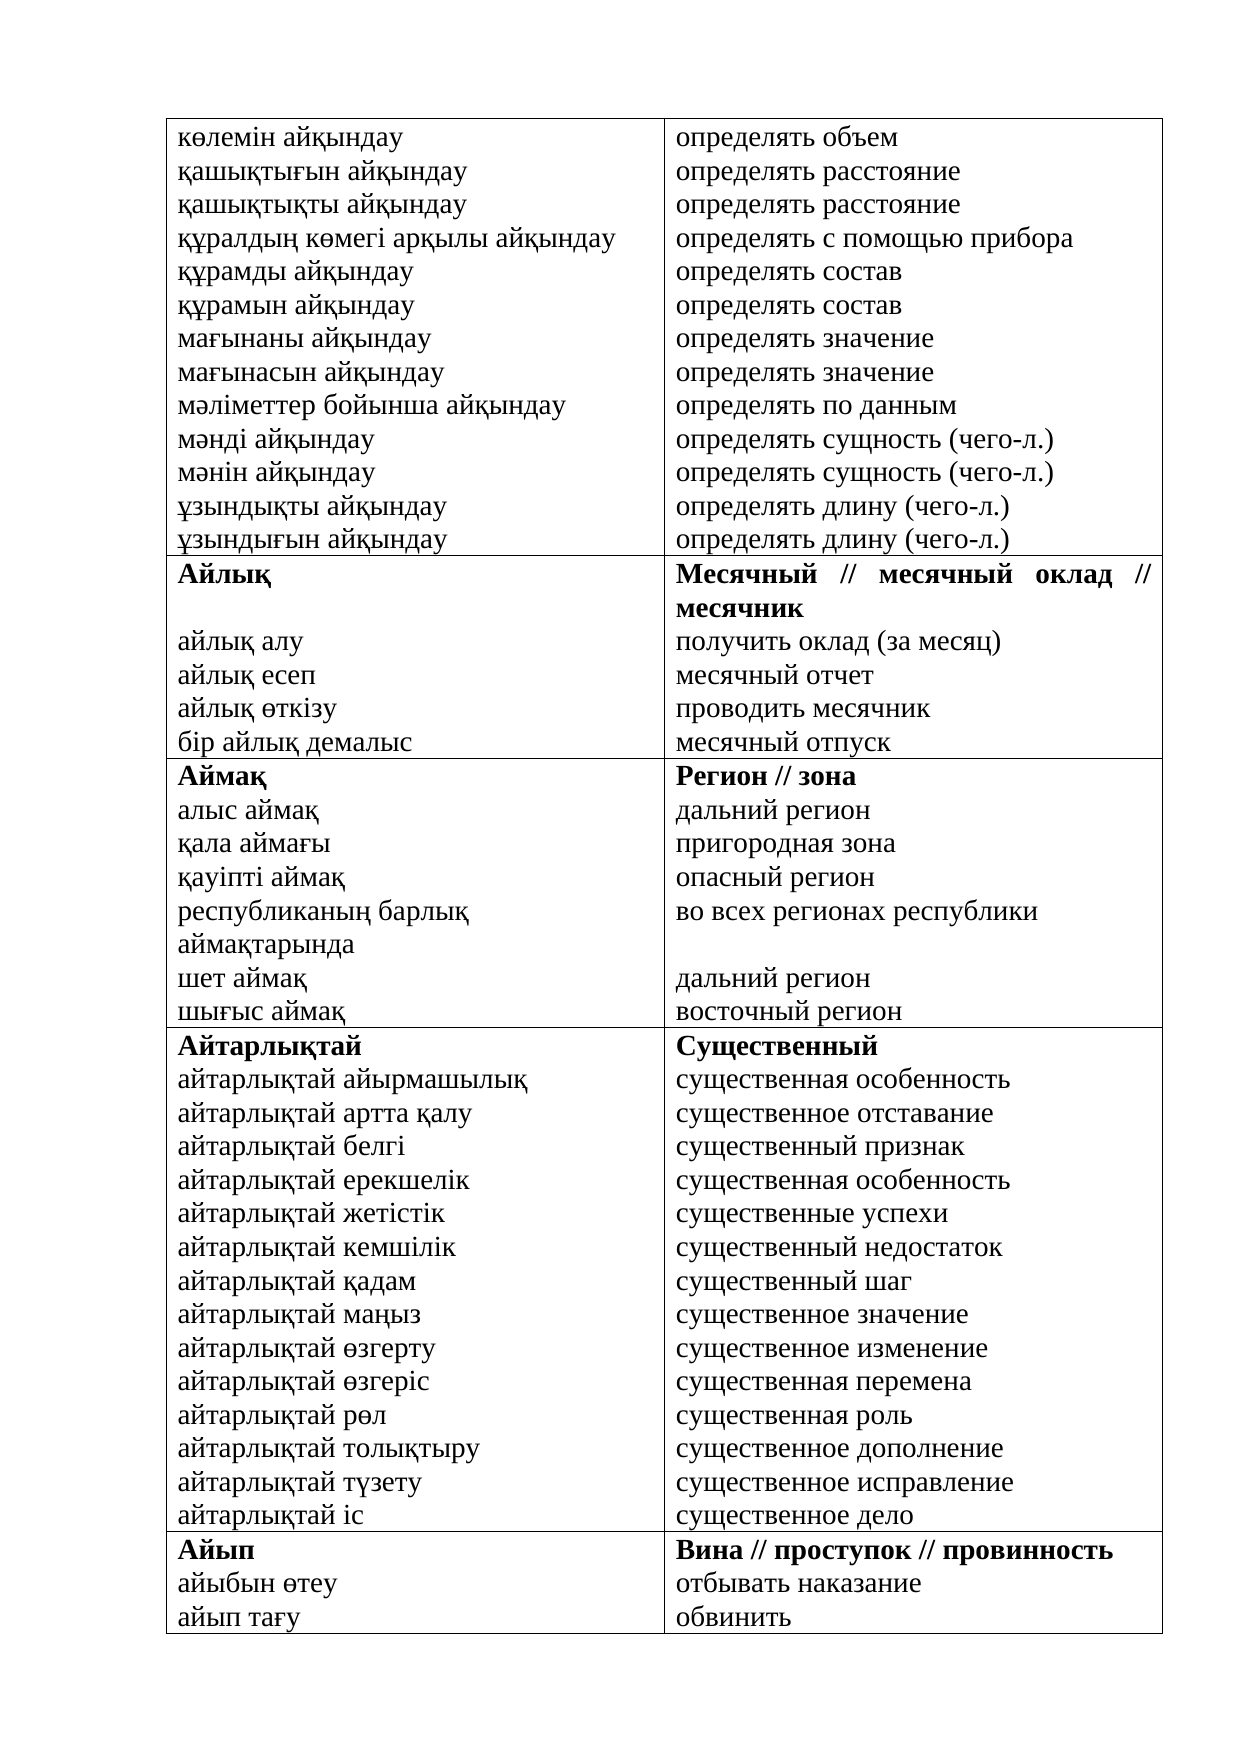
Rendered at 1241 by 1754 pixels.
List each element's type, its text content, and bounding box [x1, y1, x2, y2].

table_cell Существенный существенная особенность существенное отставание существенный признак существенная особенность существенные успехи существенный недостаток существенный шаг существенное значение существенное изменение существенная перемена существенная роль существенное дополнение существенное исправление существенное дело [665, 1028, 1162, 1531]
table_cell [665, 1532, 1162, 1633]
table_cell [665, 119, 1162, 555]
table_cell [167, 119, 664, 555]
table_cell Регион // зона дальний регион пригородная зона опасный регион во всех регионах республики дальний регион восточный регион [665, 759, 1162, 1027]
table_cell Айлық айлық алу айлық есеп айлық өткізу бір айлық демалыс [167, 556, 664, 757]
table_cell Айтарлықтай айтарлықтай айырмашылық айтарлықтай артта қалу айтарлықтай белгі айтарлықтай ерекшелік айтарлықтай жетістік айтарлықтай кемшілік айтарлықтай қадам айтарлықтай маңыз айтарлықтай өзгерту айтарлықтай өзгеріс айтарлықтай рөл айтарлықтай толықтыру айтарлықтай түзету айтарлықтай іс [167, 1028, 664, 1531]
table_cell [167, 1532, 664, 1633]
table_cell Аймақ алыс аймақ қала аймағы қауіпті аймақ республиканың барлық аймақтарында шет аймақ шығыс аймақ [167, 759, 664, 1027]
table_cell Месячный // месячный оклад // месячник получить оклад (за месяц) месячный отчет проводить месячник месячный отпуск [665, 556, 1162, 757]
